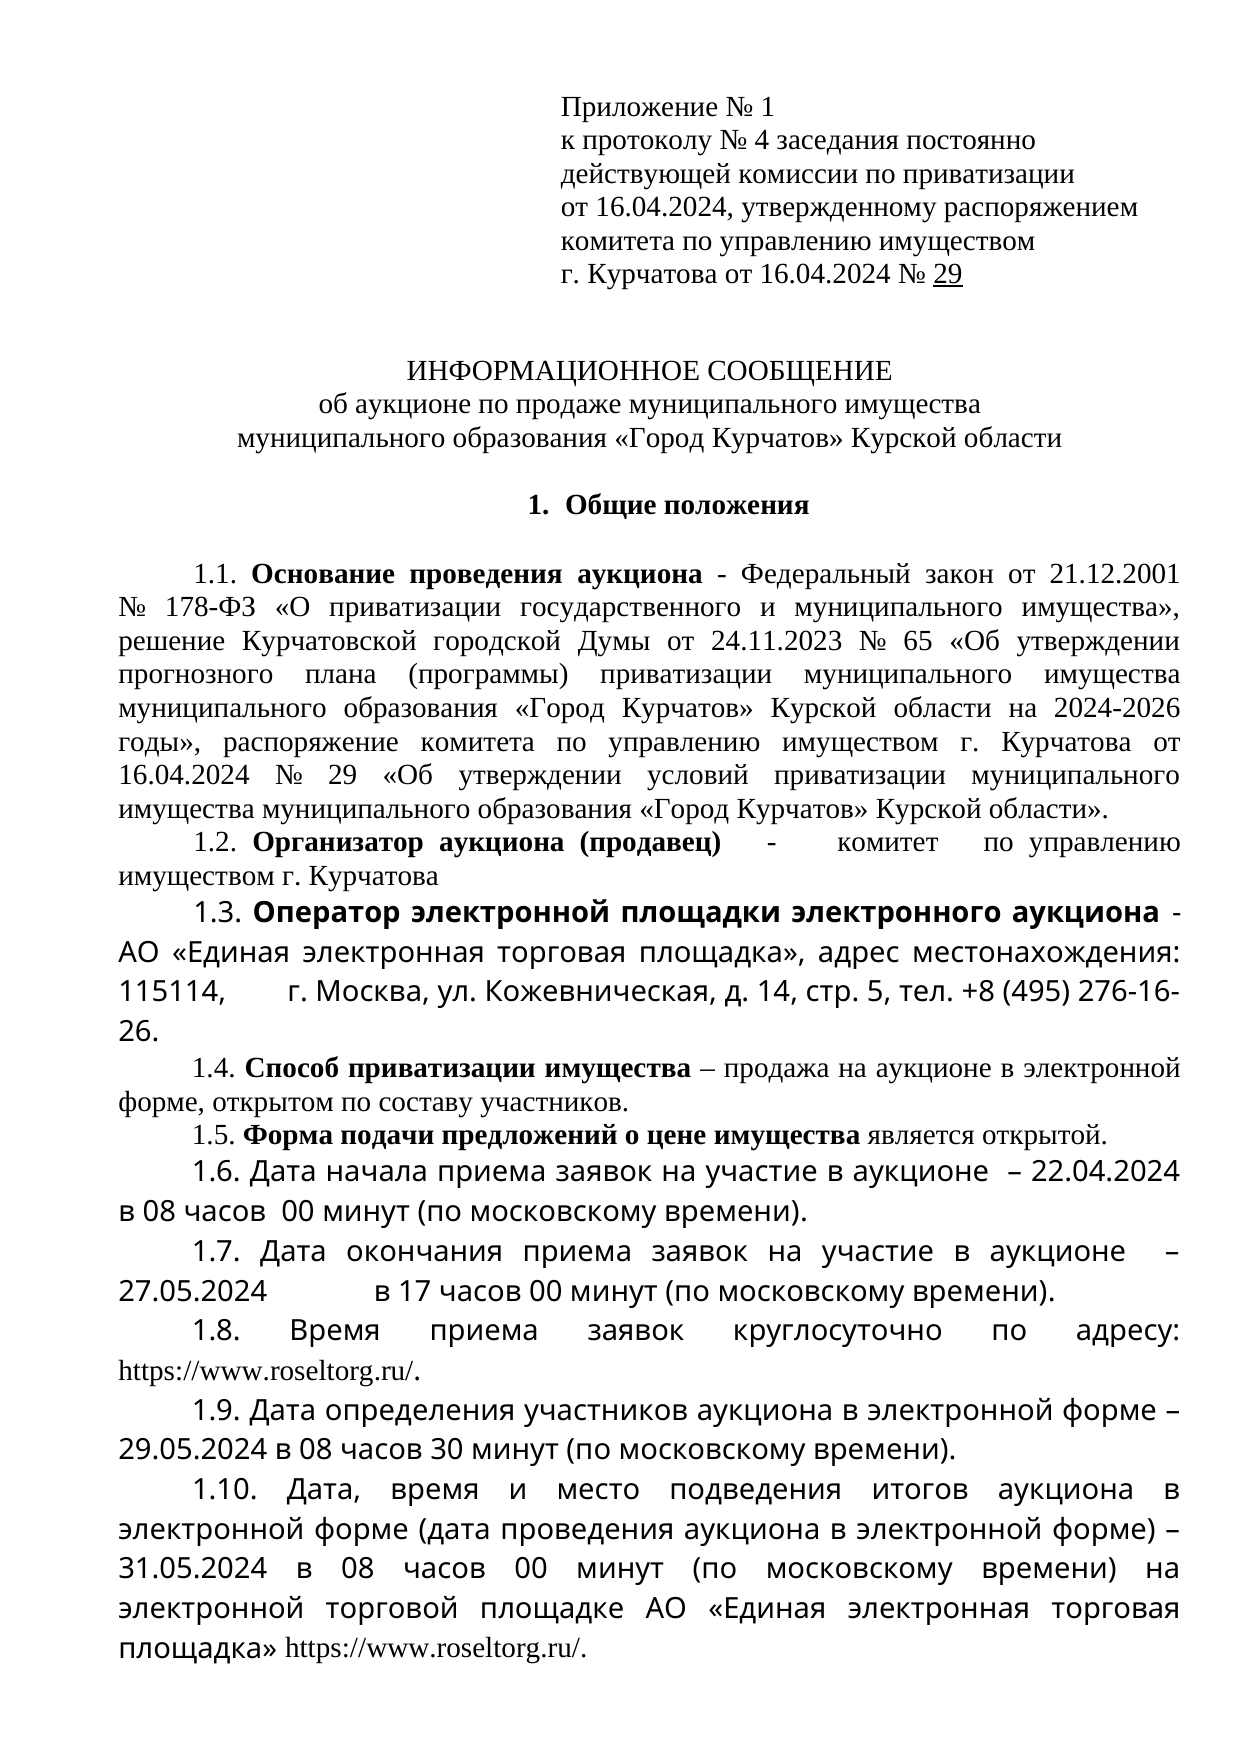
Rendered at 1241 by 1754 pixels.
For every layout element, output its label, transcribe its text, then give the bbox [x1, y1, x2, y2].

text 1.1. Основание проведения аукциона - Федеральный закон от 21.12.2001 № 178-ФЗ «О приватизации государственного и муниципального имущества», решение Курчатовской городской Думы от 24.11.2023 № 65 «Об утверждении прогнозного плана (программы) приватизации муниципального имущества муниципального образования «Город Курчатов» Курской области на 2024-2026 годы», распоряжение комитета по управлению имуществом г. Курчатова от 16.04.2024 № 29 «Об утверждении условий приватизации муниципального имущества муниципального образования «Город Курчатов» Курской области». [118, 556, 1181, 824]
text от 16.04.2024, утвержденному распоряжением [487, 189, 1181, 223]
text 1.10. Дата, время и место подведения итогов аукциона в электронной форме (дата проведения аукциона в электронной форме) – 31.05.2024 в 08 часов 00 минут (по московскому времени) на электронной торговой площадке АО «Единая электронная торговая площадка» https://www.roseltorg.ru/. [118, 1468, 1181, 1667]
text 1.8. Время приема заявок круглосуточно по адресу: https://www.roseltorg.ru/. [118, 1309, 1181, 1389]
text 1.9. Дата определения участников аукциона в электронной форме – 29.05.2024 в 08 часов 30 минут (по московскому времени). [118, 1389, 1181, 1468]
text об аукционе по продаже муниципального имущества [118, 386, 1181, 420]
text г. Курчатова от 16.04.2024 № 29 [487, 256, 1181, 290]
text 1.3. Оператор электронной площадки электронного аукциона - АО «Единая электронная торговая площадка», адрес местонахождения: 115114, г. Москва, ул. Кожевническая, д. 14, стр. 5, тел. +8 (495) 276-16-26. [118, 891, 1181, 1050]
text 1.4. Способ приватизации имущества – продажа на аукционе в электронной форме, открытом по составу участников. [118, 1050, 1181, 1117]
text к протоколу № 4 заседания постоянно [487, 122, 1181, 156]
text ИНФОРМАЦИОННОЕ СООБЩЕНИЕ [118, 353, 1181, 386]
text 1.6. Дата начала приема заявок на участие в аукционе – 22.04.2024 в 08 часов 00 минут (по московскому времени). [118, 1151, 1181, 1230]
text комитета по управлению имуществом [487, 223, 1181, 256]
text 1.7. Дата окончания приема заявок на участие в аукционе – 27.05.2024 в 17 часов 00 минут (по московскому времени). [118, 1230, 1181, 1309]
list Общие положения [156, 487, 1181, 520]
text муниципального образования «Город Курчатов» Курской области [118, 420, 1181, 453]
text Приложение № 1 [487, 89, 1181, 122]
text 1.5. Форма подачи предложений о цене имущества является открытой. [118, 1117, 1181, 1151]
text действующей комиссии по приватизации [487, 156, 1181, 189]
text 1.2. Организатор аукциона (продавец) - комитет по управлению имуществом г. Курчатова [118, 824, 1181, 891]
